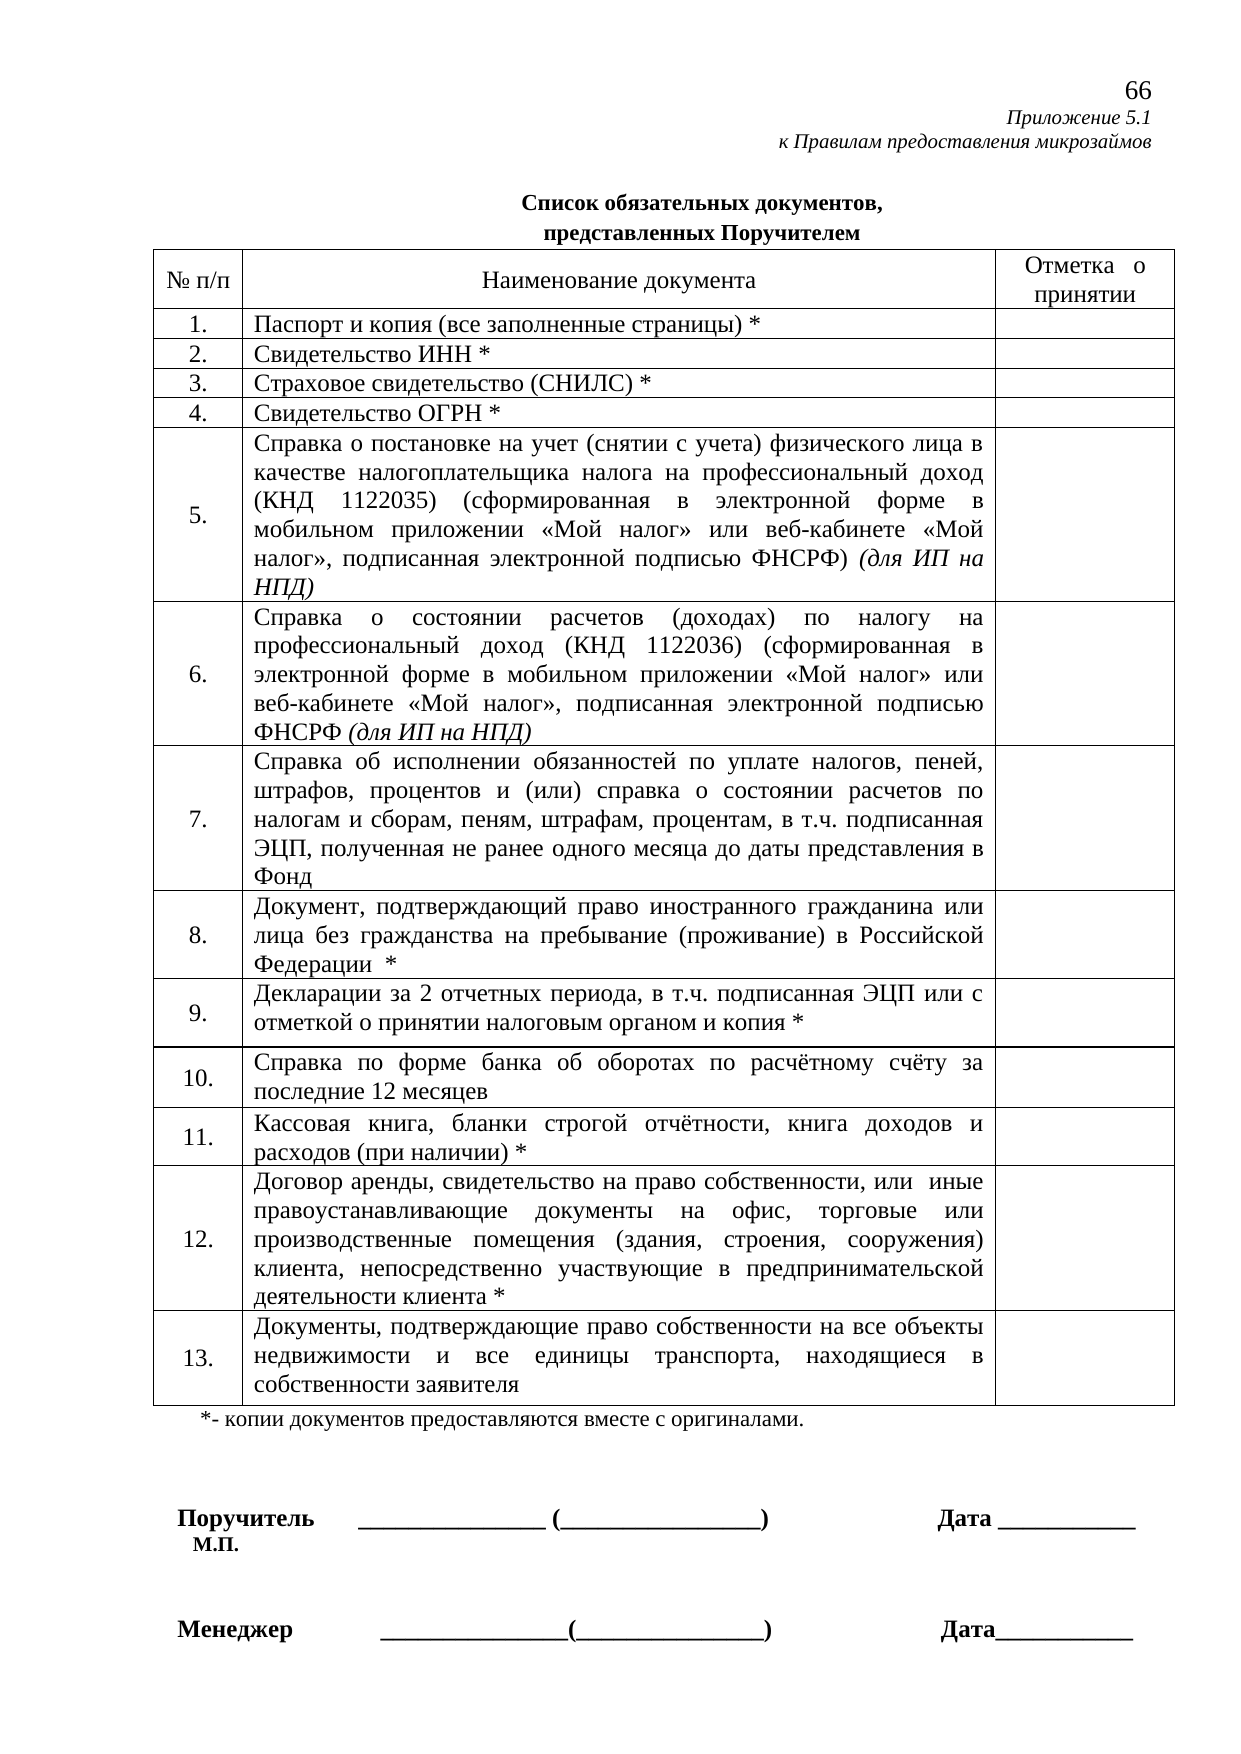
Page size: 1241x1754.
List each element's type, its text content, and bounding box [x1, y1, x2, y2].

text к Правилам предоставления микрозаймов [177, 129, 1152, 153]
table_cell Свидетельство ИНН * [243, 339, 995, 367]
table_cell 9. [154, 979, 242, 1046]
table_cell 7. [154, 746, 242, 890]
table_cell [996, 891, 1174, 977]
table_header Отметка о принятии [996, 250, 1174, 308]
table_cell [996, 398, 1174, 427]
table_cell 1. [154, 309, 242, 338]
table_cell 11. [154, 1108, 242, 1165]
table_cell [996, 979, 1174, 1046]
table_header № п/п [154, 250, 242, 308]
table_cell Справка по форме банка об оборотах по расчётному счёту за последние 12 месяцев [243, 1048, 995, 1107]
table_cell Справка об исполнении обязанностей по уплате налогов, пеней, штрафов, процентов и (или) справка о состоянии расчетов по налогам и сборам, пеням, штрафам, процентам, в т.ч. подписанная ЭЦП, полученная не ранее одного месяца до даты представления в Фонд [243, 746, 995, 890]
table_header Наименование документа [243, 250, 995, 308]
table_cell 2. [154, 339, 242, 367]
text М.П. [177, 1532, 1152, 1556]
table_cell [996, 369, 1174, 397]
table_cell [996, 746, 1174, 890]
text Список обязательных документов, [252, 189, 1152, 215]
table_cell Справка о постановке на учет (снятии с учета) физического лица в качестве налогоплательщика налога на профессиональный доход (КНД 1122035) (сформированная в электронной форме в мобильном приложении «Мой налог» или веб-кабинете «Мой налог», подписанная электронной подписью ФНСРФ) (для ИП на НПД) [243, 428, 995, 601]
text Приложение 5.1 [177, 105, 1152, 129]
table_cell Паспорт и копия (все заполненные страницы) * [243, 309, 995, 338]
table_cell [996, 602, 1174, 745]
table_cell [996, 428, 1174, 601]
table_cell 10. [154, 1048, 242, 1107]
table_cell Документ, подтверждающий право иностранного гражданина или лица без гражданства на пребывание (проживание) в Российской Федерации * [243, 891, 995, 977]
table_cell Справка о состоянии расчетов (доходах) по налогу на профессиональный доход (КНД 1122036) (сформированная в электронной форме в мобильном приложении «Мой налог» или веб-кабинете «Мой налог», подписанная электронной подписью ФНСРФ (для ИП на НПД) [243, 602, 995, 745]
table_cell 8. [154, 891, 242, 977]
table_cell 4. [154, 398, 242, 427]
table_cell 3. [154, 369, 242, 397]
table_cell [996, 339, 1174, 367]
table_cell [996, 1048, 1174, 1107]
text представленных Поручителем [252, 219, 1152, 245]
table_cell [996, 1166, 1174, 1310]
text Поручитель _______________ (________________) Дата ___________ [177, 1503, 1152, 1532]
table_cell [996, 1311, 1174, 1404]
table_cell Страховое свидетельство (СНИЛС) * [243, 369, 995, 397]
table_cell 12. [154, 1166, 242, 1310]
table_cell Декларации за 2 отчетных периода, в т.ч. подписанная ЭЦП или с отметкой о принятии налоговым органом и копия * [243, 979, 995, 1046]
table_cell [996, 1108, 1174, 1165]
text *- копии документов предоставляются вместе с оригиналами. [177, 1406, 1152, 1432]
table_cell 5. [154, 428, 242, 601]
table_cell Свидетельство ОГРН * [243, 398, 995, 427]
table_cell Кассовая книга, бланки строгой отчётности, книга доходов и расходов (при наличии) * [243, 1108, 995, 1165]
table_cell 6. [154, 602, 242, 745]
table_cell Договор аренды, свидетельство на право собственности, или иные правоустанавливающие документы на офис, торговые или производственные помещения (здания, строения, сооружения) клиента, непосредственно участвующие в предпринимательской деятельности клиента * [243, 1166, 995, 1310]
table_cell Документы, подтверждающие право собственности на все объекты недвижимости и все единицы транспорта, находящиеся в собственности заявителя [243, 1311, 995, 1404]
table_cell [996, 309, 1174, 338]
text Менеджер _______________(_______________) Дата___________ [177, 1614, 1152, 1642]
table_cell 13. [154, 1311, 242, 1404]
